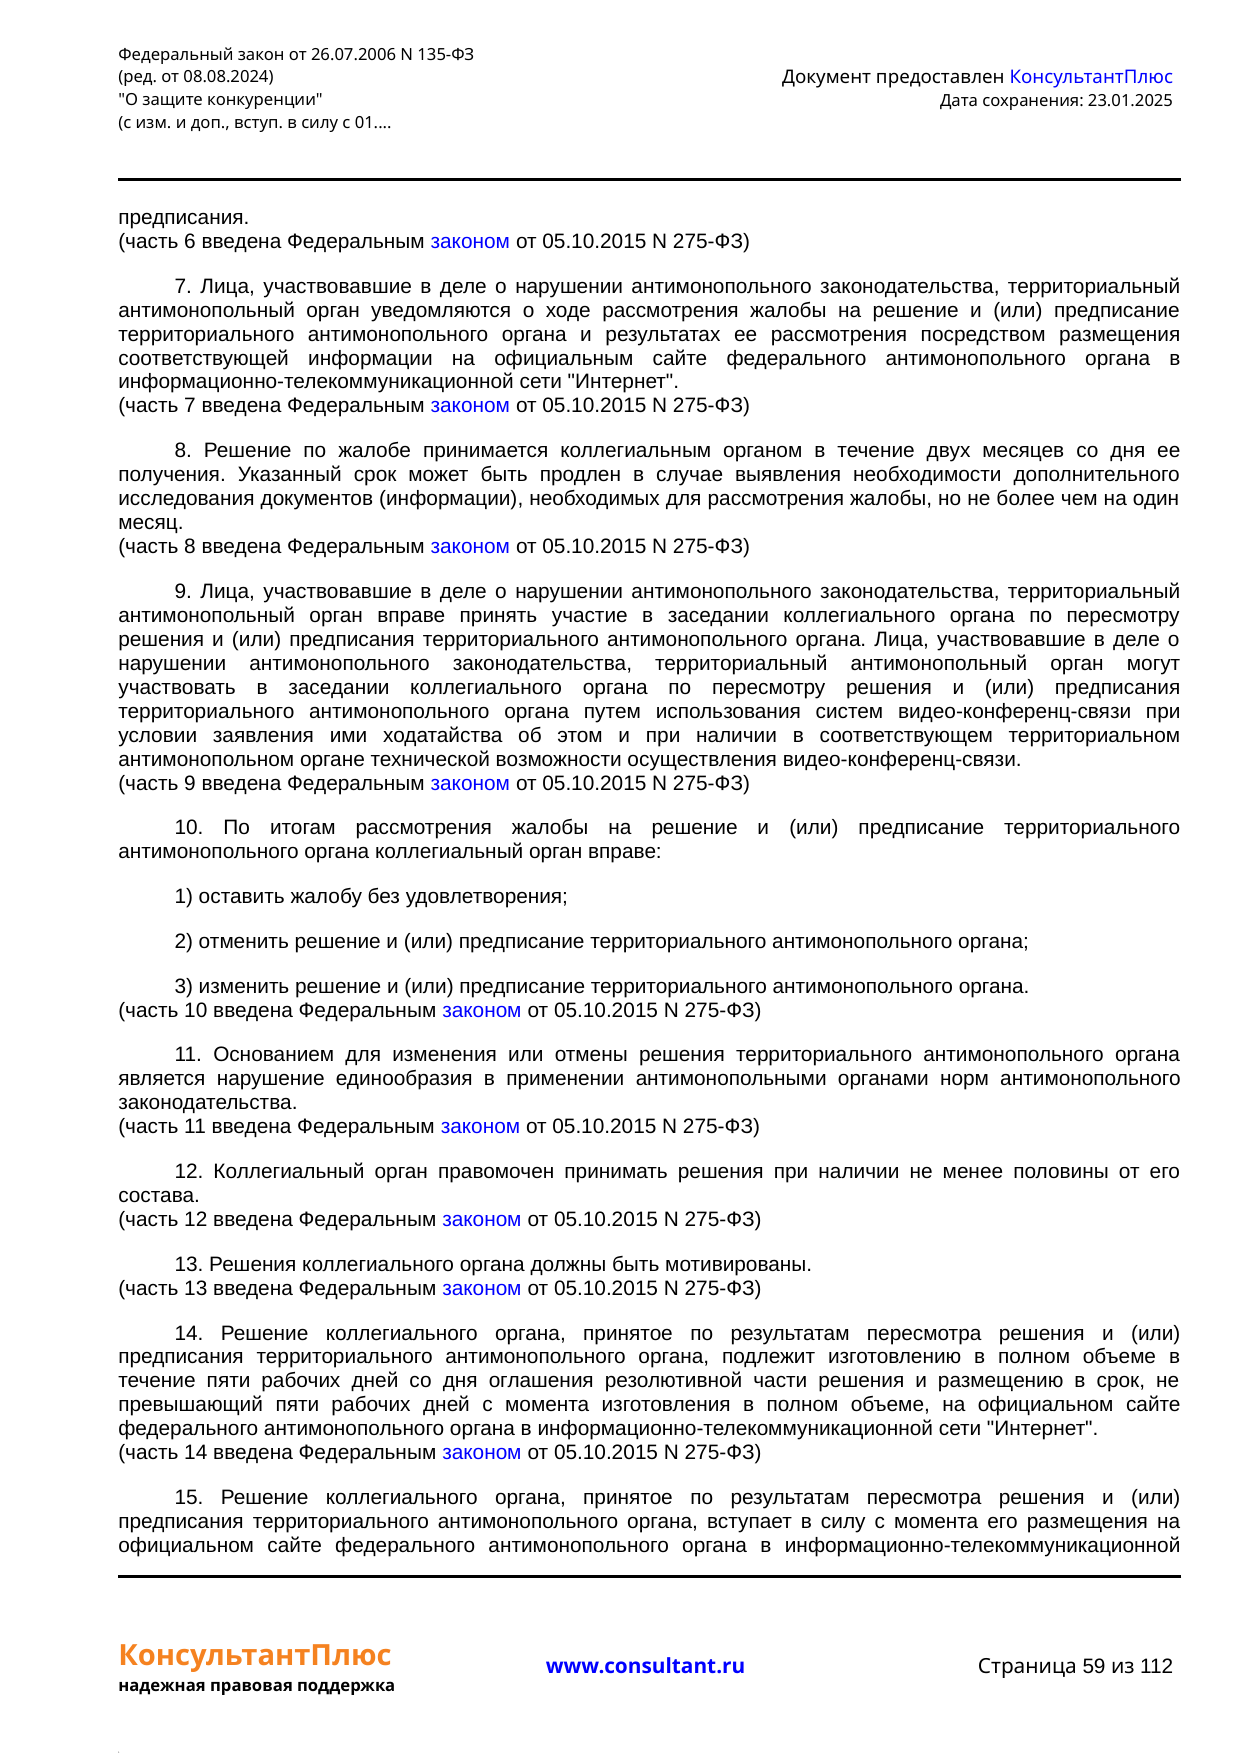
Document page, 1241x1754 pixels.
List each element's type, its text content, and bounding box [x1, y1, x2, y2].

text (часть 8 введена Федеральным законом от 05.10.2015 N 275-ФЗ) [118, 534, 1181, 558]
text (часть 10 введена Федеральным законом от 05.10.2015 N 275-ФЗ) [118, 997, 1181, 1021]
text 13. Решения коллегиального органа должны быть мотивированы. [118, 1252, 1181, 1276]
text (часть 13 введена Федеральным законом от 05.10.2015 N 275-ФЗ) [118, 1276, 1181, 1299]
text (часть 7 введена Федеральным законом от 05.10.2015 N 275-ФЗ) [118, 393, 1181, 417]
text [118, 1485, 1181, 1557]
text 1) оставить жалобу без удовлетворения; [118, 884, 1181, 908]
text (часть 14 введена Федеральным законом от 05.10.2015 N 275-ФЗ) [118, 1440, 1181, 1464]
text 8. Решение по жалобе принимается коллегиальным органом в течение двух месяцев со дня ее получения. Указанный срок может быть продлен в случае выявления необходимости дополнительного исследования документов (информации), необходимых для рассмотрения жалобы, но не более чем на один месяц. [118, 438, 1181, 534]
text 3) изменить решение и (или) предписание территориального антимонопольного органа. [118, 973, 1181, 997]
text 10. По итогам рассмотрения жалобы на решение и (или) предписание территориального антимонопольного органа коллегиальный орган вправе: [118, 815, 1181, 863]
text (часть 6 введена Федеральным законом от 05.10.2015 N 275-ФЗ) [118, 229, 1181, 253]
text (часть 11 введена Федеральным законом от 05.10.2015 N 275-ФЗ) [118, 1114, 1181, 1138]
text 14. Решение коллегиального органа, принятое по результатам пересмотра решения и (или) предписания территориального антимонопольного органа, подлежит изготовлению в полном объеме в течение пяти рабочих дней со дня оглашения резолютивной части решения и размещению в срок, не превышающий пяти рабочих дней с момента изготовления в полном объеме, на официальном сайте федерального антимонопольного органа в информационно-телекоммуникационной сети "Интернет". [118, 1320, 1181, 1440]
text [118, 205, 1181, 229]
text 2) отменить решение и (или) предписание территориального антимонопольного органа; [118, 929, 1181, 953]
text 11. Основанием для изменения или отмены решения территориального антимонопольного органа является нарушение единообразия в применении антимонопольными органами норм антимонопольного законодательства. [118, 1042, 1181, 1114]
text 12. Коллегиальный орган правомочен принимать решения при наличии не менее половины от его состава. [118, 1159, 1181, 1207]
text (часть 12 введена Федеральным законом от 05.10.2015 N 275-ФЗ) [118, 1207, 1181, 1231]
text 7. Лица, участвовавшие в деле о нарушении антимонопольного законодательства, территориальный антимонопольный орган уведомляются о ходе рассмотрения жалобы на решение и (или) предписание территориального антимонопольного органа и результатах ее рассмотрения посредством размещения соответствующей информации на официальным сайте федерального антимонопольного органа в информационно-телекоммуникационной сети "Интернет". [118, 273, 1181, 393]
text 9. Лица, участвовавшие в деле о нарушении антимонопольного законодательства, территориальный антимонопольный орган вправе принять участие в заседании коллегиального органа по пересмотру решения и (или) предписания территориального антимонопольного органа. Лица, участвовавшие в деле о нарушении антимонопольного законодательства, территориальный антимонопольный орган могут участвовать в заседании коллегиального органа по пересмотру решения и (или) предписания территориального антимонопольного органа путем использования систем видео-конференц-связи при условии заявления ими ходатайства об этом и при наличии в соответствующем территориальном антимонопольном органе технической возможности осуществления видео-конференц-связи. [118, 579, 1181, 770]
text (часть 9 введена Федеральным законом от 05.10.2015 N 275-ФЗ) [118, 770, 1181, 794]
